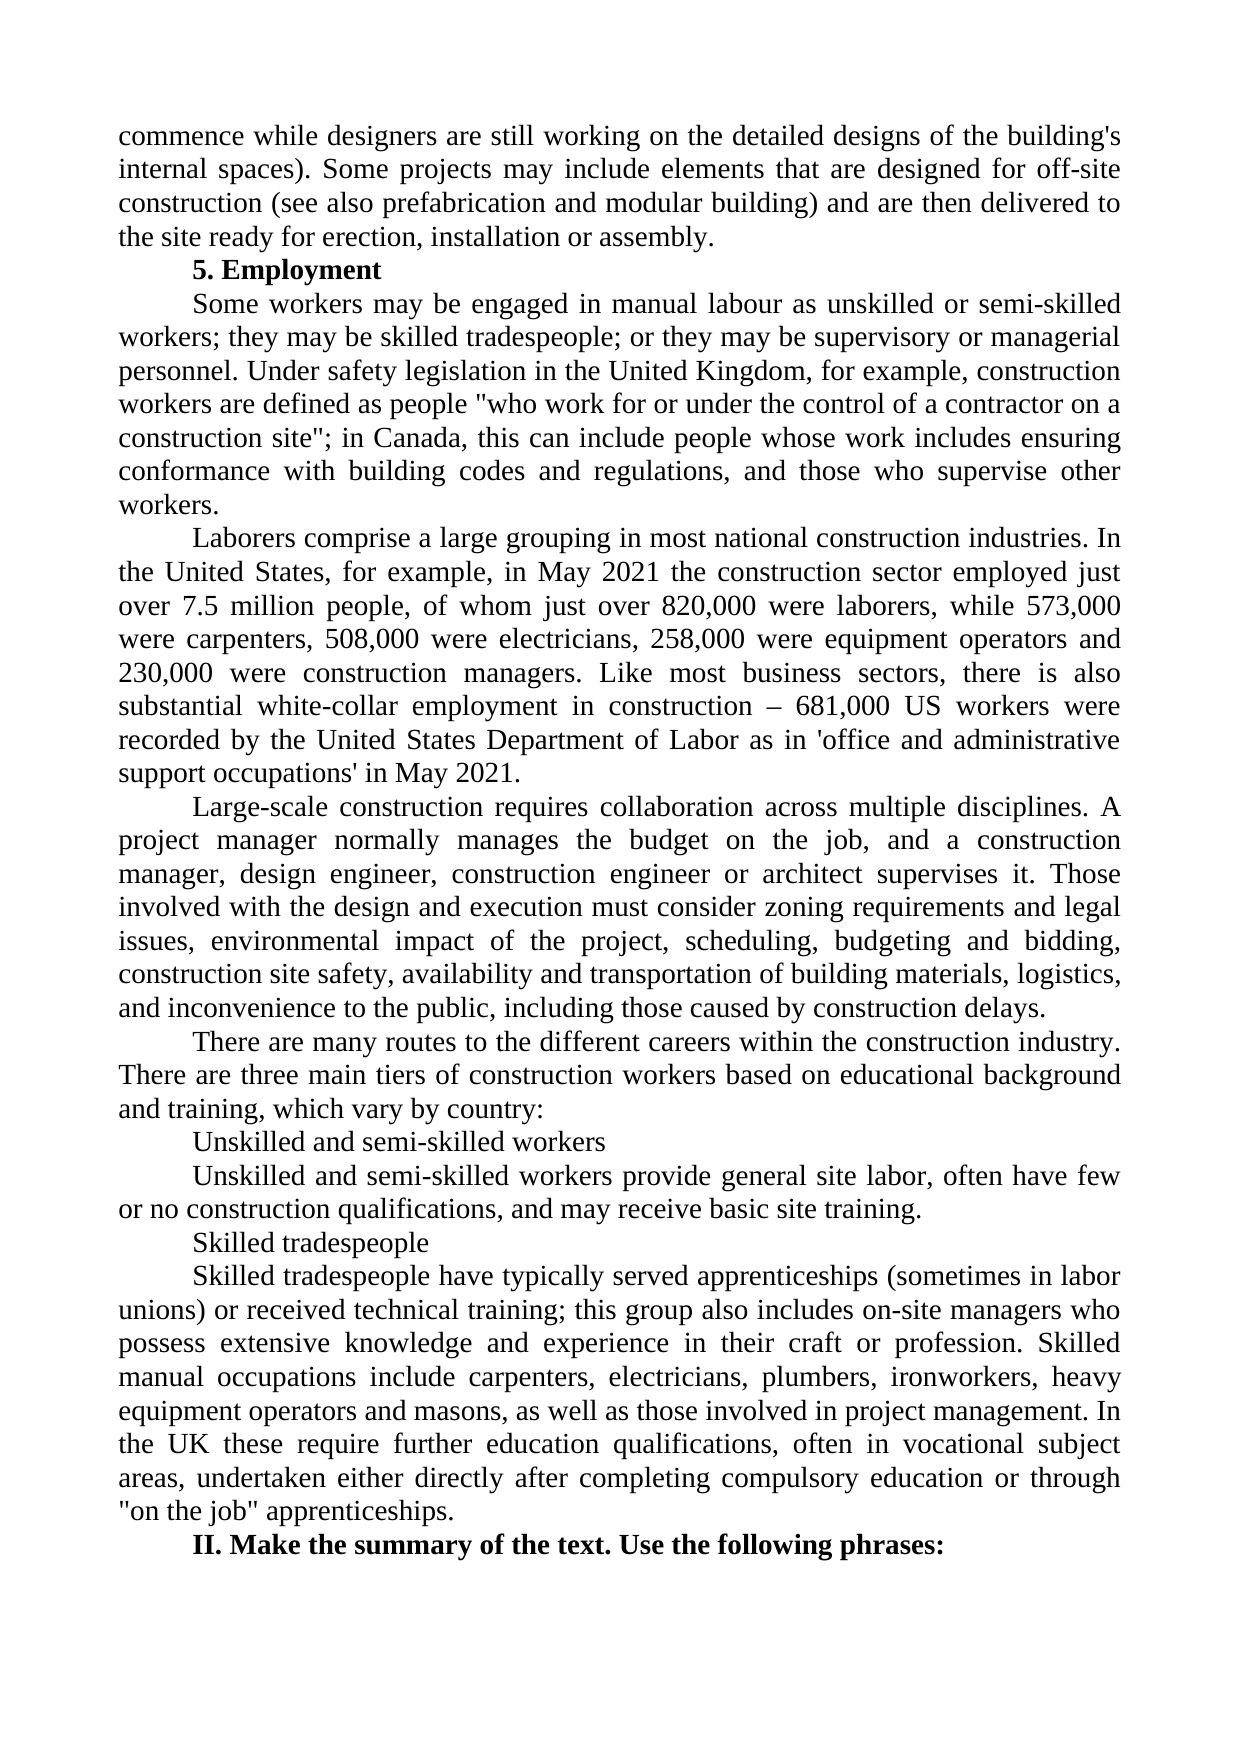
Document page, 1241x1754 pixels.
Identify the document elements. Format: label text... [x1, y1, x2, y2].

text Large-scale construction requires collaboration across multiple disciplines. A project manager normally manages the budget on the job, and a construction manager, design engineer, construction engineer or architect supervises it. Those involved with the design and execution must consider zoning requirements and legal issues, environmental impact of the project, scheduling, budgeting and bidding, construction site safety, availability and transportation of building materials, logistics, and inconvenience to the public, including those caused by construction delays. [118, 789, 1122, 1024]
text Laborers comprise a large grouping in most national construction industries. In the United States, for example, in May 2021 the construction sector employed just over 7.5 million people, of whom just over 820,000 were laborers, while 573,000 were carpenters, 508,000 were electricians, 258,000 were equipment operators and 230,000 were construction managers. Like most business sectors, there is also substantial white-collar employment in construction – 681,000 US workers were recorded by the United States Department of Labor as in 'office and administrative support occupations' in May 2021. [118, 521, 1122, 789]
text II. Make the summary of the text. Use the following phrases: [118, 1527, 1122, 1560]
text There are many routes to the different careers within the construction industry. There are three main tiers of construction workers based on educational background and training, which vary by country: [118, 1024, 1122, 1124]
text Some workers may be engaged in manual labour as unskilled or semi-skilled workers; they may be skilled tradespeople; or they may be supervisory or managerial personnel. Under safety legislation in the United Kingdom, for example, construction workers are defined as people "who work for or under the control of a contractor on a construction site"; in Canada, this can include people whose work includes ensuring conformance with building codes and regulations, and those who supervise other workers. [118, 286, 1122, 521]
text Skilled tradespeople [118, 1225, 1122, 1258]
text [118, 118, 1122, 252]
text 5. Employment [118, 252, 1122, 286]
text Unskilled and semi-skilled workers [118, 1124, 1122, 1158]
text Unskilled and semi-skilled workers provide general site labor, often have few or no construction qualifications, and may receive basic site training. [118, 1158, 1122, 1225]
text Skilled tradespeople have typically served apprenticeships (sometimes in labor unions) or received technical training; this group also includes on-site managers who possess extensive knowledge and experience in their craft or profession. Skilled manual occupations include carpenters, electricians, plumbers, ironworkers, heavy equipment operators and masons, as well as those involved in project management. In the UK these require further education qualifications, often in vocational subject areas, undertaken either directly after completing compulsory education or through "on the job" apprenticeships. [118, 1258, 1122, 1527]
